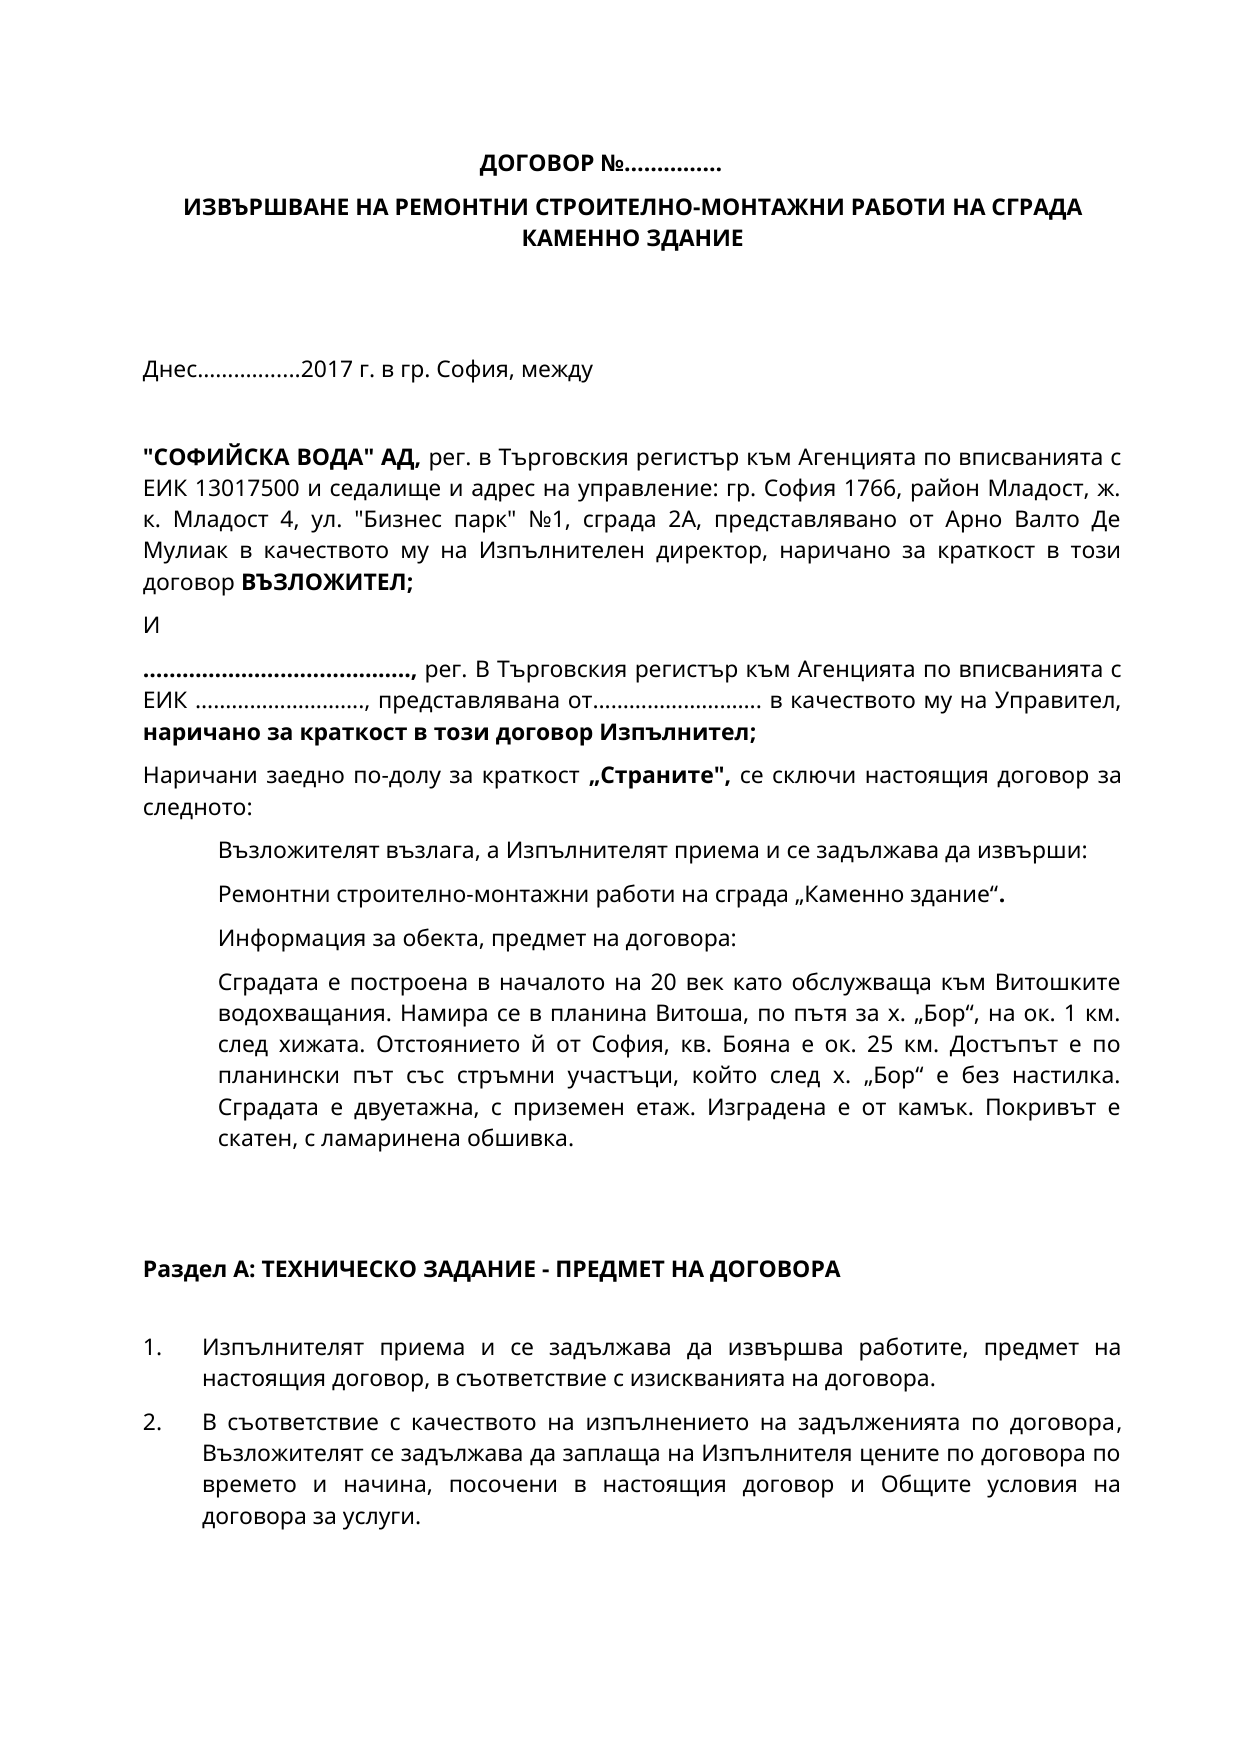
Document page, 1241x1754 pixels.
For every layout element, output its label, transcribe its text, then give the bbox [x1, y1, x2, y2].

text ИЗВЪРШВАНЕ НА РЕМОНТНИ СТРОИТЕЛНО-МОНТАЖНИ РАБОТИ НА СГРАДА КАМЕННО ЗДАНИЕ [143, 191, 1122, 253]
text "СОФИЙСКА ВОДА" АД, peг. в Търговския регистър към Агенцията по вписванията с ЕИК 13017500 и седалище и адрес на управление: гр. София 1766, район Младост, ж. к. Младост 4, ул. "Бизнес парк" №1, сграда 2А, представлявано от Арно Валто Де Мулиак в качеството му на Изпълнителен директор, наричано за краткост в този договор ВЪЗЛОЖИТЕЛ; [143, 441, 1122, 597]
list В съответствие с качеството на изпълнението на задълженията по договора, Възложителят се задължава да заплаща на Изпълнителя цените по договора по времето и начина, посочени в настоящия договор и Общите условия на договора за услуги. [143, 1406, 1122, 1531]
text Сградата е построена в началото на 20 век като обслужваща към Витошките водохващания. Намира се в планина Витоша, по пътя за х. „Бор“, на ок. 1 км. след хижата. Отстоянието й от София, кв. Бояна е ок. 25 км. Достъпът е по планински път със стръмни участъци, който след х. „Бор“ е без настилка. Сградата е двуетажна, с приземен етаж. Изградена е от камък. Покривът е скатен, с ламаринена обшивка. [218, 966, 1122, 1153]
text Наричани заедно по-долу за краткост „Страните", се сключи настоящия договор за следното: [143, 759, 1122, 822]
text И [143, 609, 1122, 641]
text Ремонтни строително-монтажни работи на сграда „Каменно здание“. [218, 878, 1122, 909]
text ………………………………….., рег. В Търговския регистър към Агенцията по вписванията с ЕИК ………………………., представлявана от………………………. в качеството му на Управител, наричано за краткост в този договор Изпълнител; [143, 653, 1122, 747]
text Раздел А: ТЕХНИЧЕСКО ЗАДАНИЕ - ПРЕДМЕТ НА ДОГОВОРА [143, 1253, 1122, 1284]
text Днес………........2017 г. в гр. София, между [143, 353, 1122, 384]
text Информация за обекта, предмет на договора: [218, 922, 1122, 953]
text ДОГОВОР №…………… [143, 147, 1058, 178]
text Възложителят възлага, а Изпълнителят приема и се задължава да извърши: [218, 834, 1122, 866]
list Изпълнителят приема и се задължава да извършва работите, предмет на настоящия договор, в съответствие с изискванията на договора. [143, 1331, 1122, 1393]
